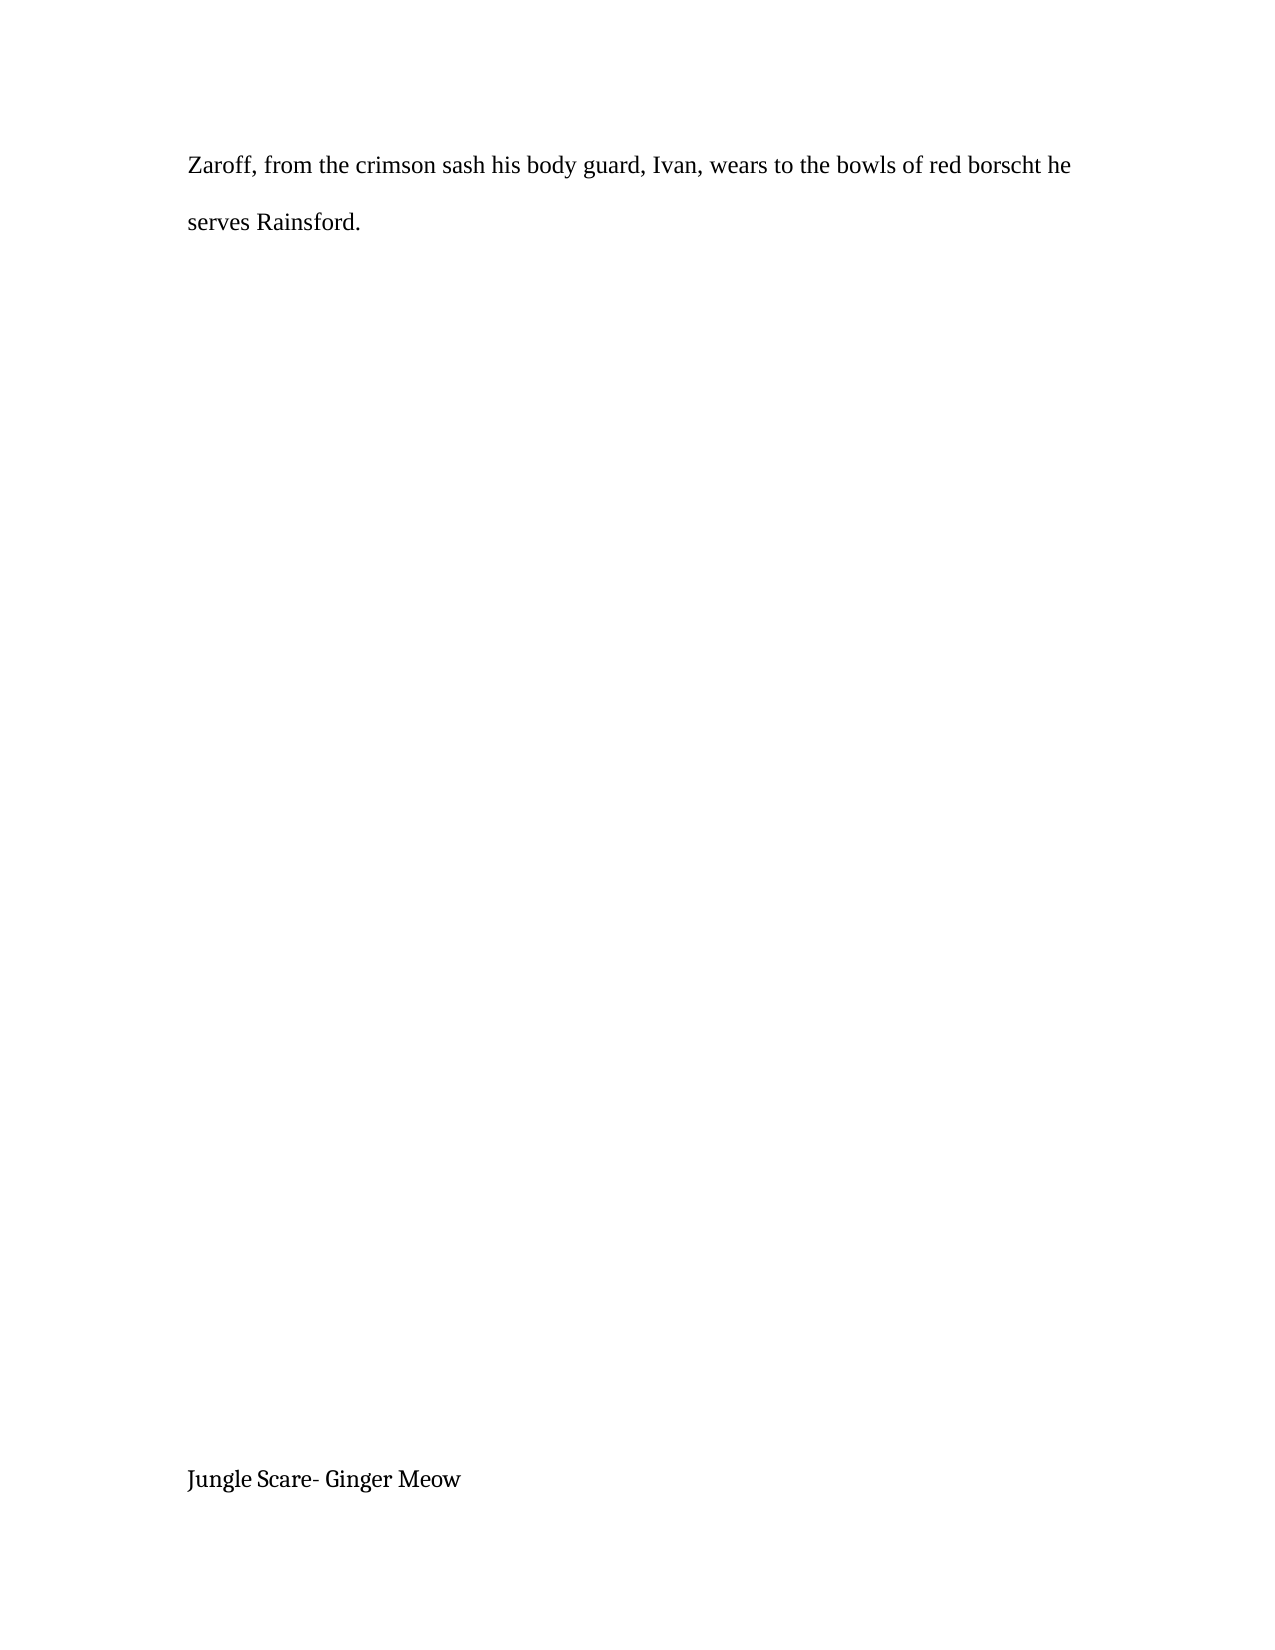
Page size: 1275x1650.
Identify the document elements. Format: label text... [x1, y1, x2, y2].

text Jungle Scare- Ginger Meow [187, 1464, 1087, 1493]
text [187, 150, 1087, 236]
